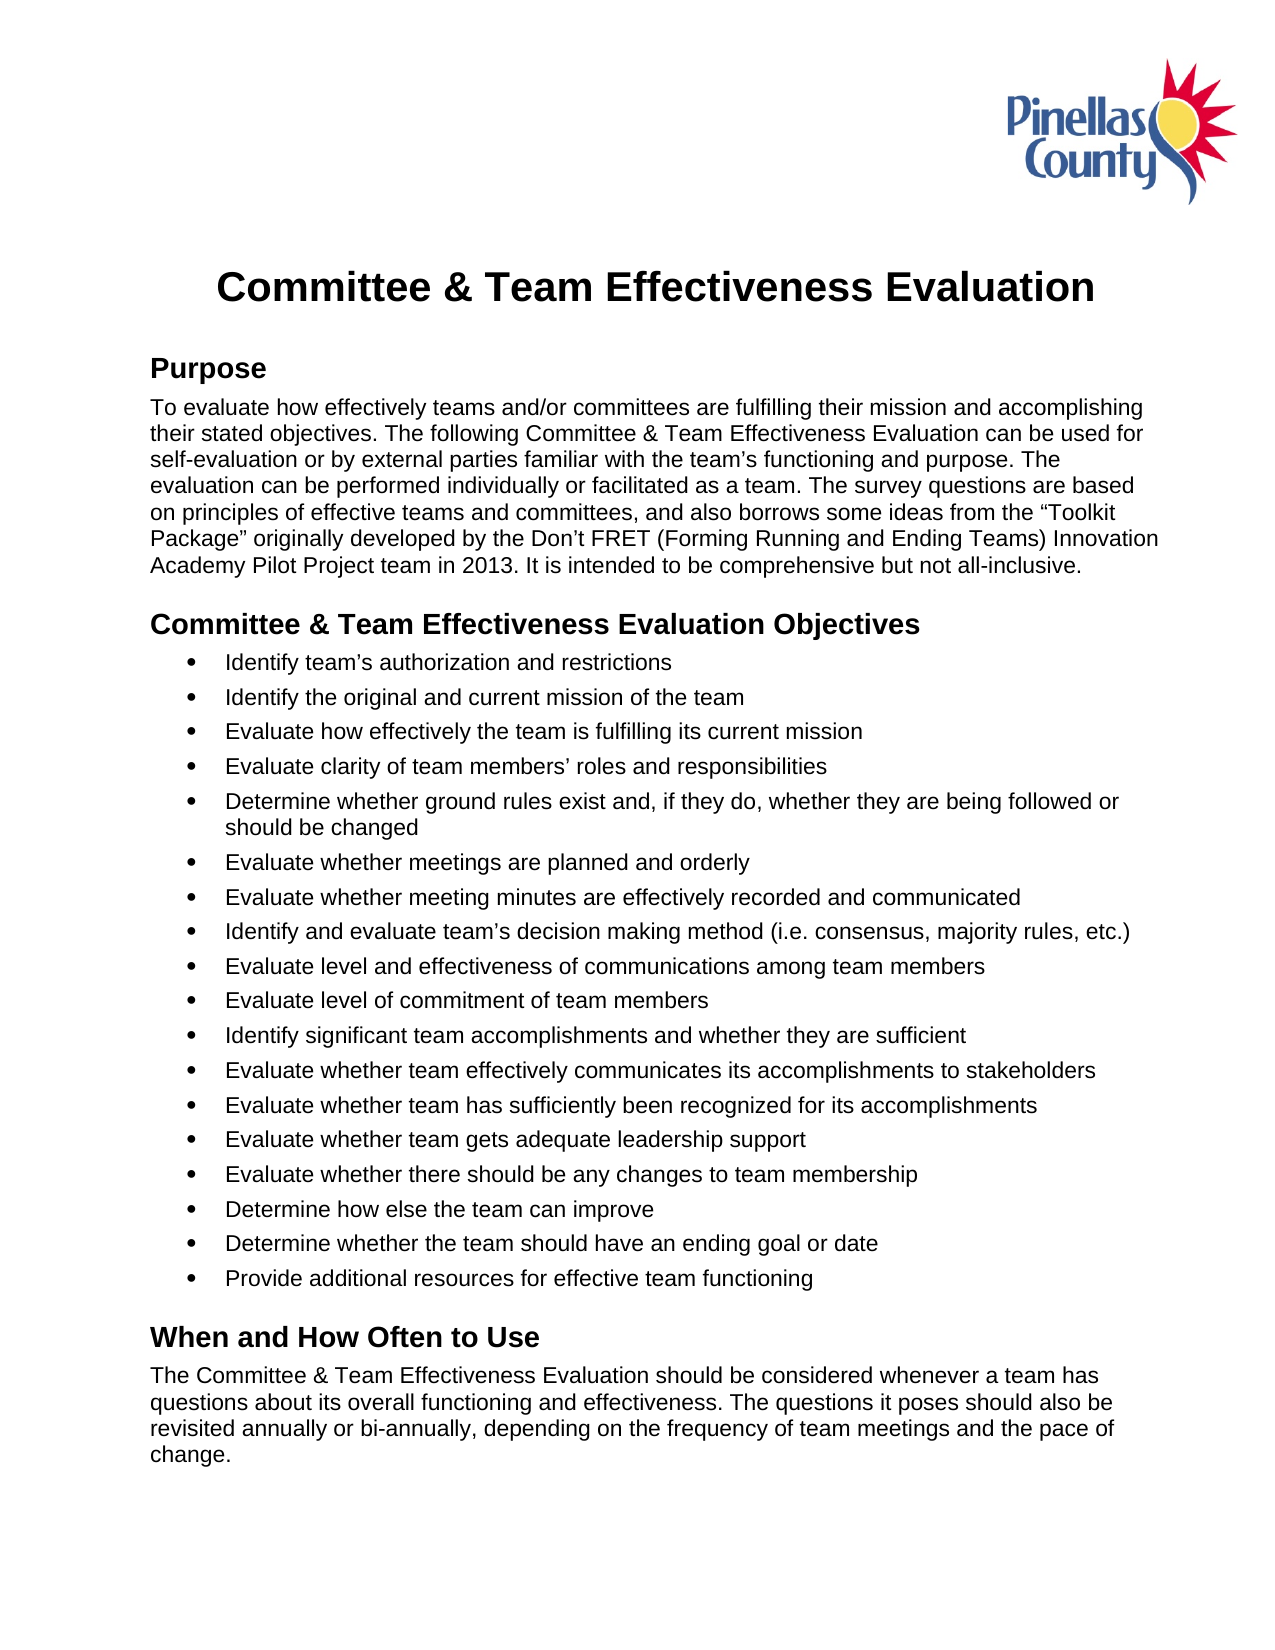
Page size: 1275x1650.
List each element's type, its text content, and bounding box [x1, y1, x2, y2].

subtitle Committee & Team Effectiveness Evaluation Objectives [150, 607, 1162, 641]
list Evaluate level and effectiveness of communications among team members [187, 953, 1162, 979]
list Evaluate whether meeting minutes are effectively recorded and communicated [187, 883, 1162, 910]
list Provide additional resources for effective team functioning [187, 1265, 1162, 1291]
subtitle Purpose [150, 352, 1162, 385]
picture [1007, 58, 1238, 205]
text The Committee & Team Effectiveness Evaluation should be considered whenever a team has questions about its overall functioning and effectiveness. The questions it poses should also be revisited annually or bi-annually, depending on the frequency of team meetings and the pace of change. [150, 1362, 1162, 1468]
subtitle When and How Often to Use [75, 1321, 1162, 1354]
list Evaluate whether meetings are planned and orderly [187, 849, 1162, 875]
list Evaluate how effectively the team is fulfilling its current mission [187, 718, 1162, 745]
text To evaluate how effectively teams and/or committees are fulfilling their mission and accomplishing their stated objectives. The following Committee & Team Effectiveness Evaluation can be used for self-evaluation or by external parties familiar with the team’s functioning and purpose. The evaluation can be performed individually or facilitated as a team. The survey questions are based on principles of effective teams and committees, and also borrows some ideas from the “Toolkit Package” originally developed by the Don’t FRET (Forming Running and Ending Teams) Innovation Academy Pilot Project team in 2013. It is intended to be comprehensive but not all-inclusive. [150, 393, 1162, 578]
list Evaluate whether team effectively communicates its accomplishments to stakeholders [187, 1057, 1162, 1083]
list Evaluate whether team has sufficiently been recognized for its accomplishments [187, 1092, 1162, 1118]
list Identify team’s authorization and restrictions [187, 649, 1162, 675]
list Evaluate clarity of team members’ roles and responsibilities [187, 753, 1162, 779]
list Identify the original and current mission of the team [187, 684, 1162, 710]
list Identify significant team accomplishments and whether they are sufficient [187, 1022, 1162, 1048]
list Evaluate whether there should be any changes to team membership [187, 1161, 1162, 1187]
subtitle Committee & Team Effectiveness Evaluation [150, 262, 1162, 310]
list Evaluate whether team gets adequate leadership support [187, 1126, 1162, 1153]
list Determine whether the team should have an ending goal or date [187, 1230, 1162, 1257]
list Evaluate level of commitment of team members [187, 987, 1162, 1014]
list Identify and evaluate team’s decision making method (i.e. consensus, majority rules, etc.) [187, 918, 1162, 944]
list Determine how else the team can improve [187, 1196, 1162, 1222]
list Determine whether ground rules exist and, if they do, whether they are being followed or should be changed [187, 788, 1162, 840]
